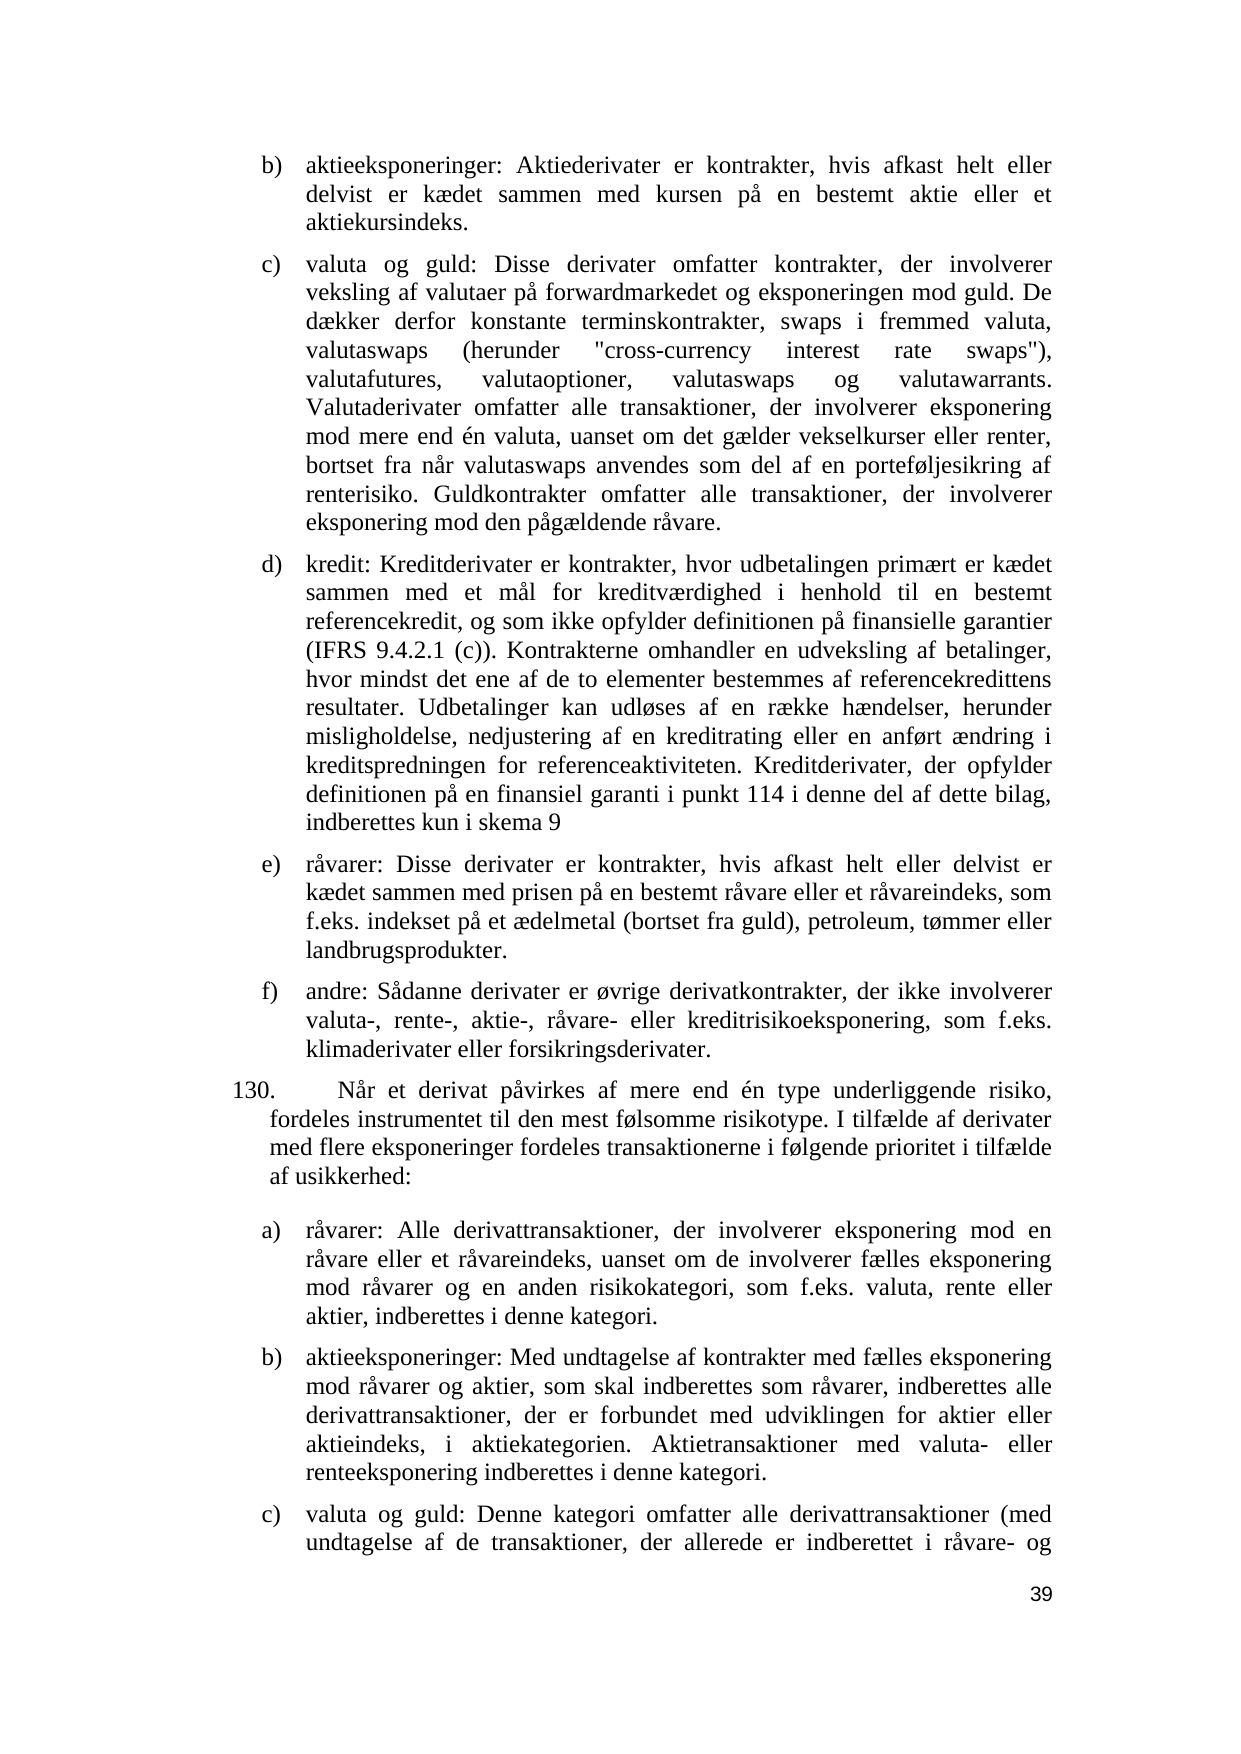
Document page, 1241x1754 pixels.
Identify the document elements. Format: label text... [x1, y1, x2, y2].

list aktieeksponeringer: Aktiederivater er kontrakter, hvis afkast helt eller delvist er kædet sammen med kursen på en bestemt aktie eller et aktiekursindeks. [261, 150, 1053, 236]
list andre: Sådanne derivater er øvrige derivatkontrakter, der ikke involverer valuta-, rente-, aktie-, råvare- eller kreditrisikoeksponering, som f.eks. klimaderivater eller forsikringsderivater. [261, 976, 1053, 1062]
list valuta og guld: Disse derivater omfatter kontrakter, der involverer veksling af valutaer på forwardmarkedet og eksponeringen mod guld. De dækker derfor konstante terminskontrakter, swaps i fremmed valuta, valutaswaps (herunder "cross-currency interest rate swaps"), valutafutures, valutaoptioner, valutaswaps og valutawarrants. Valutaderivater omfatter alle transaktioner, der involverer eksponering mod mere end én valuta, uanset om det gælder vekselkurser eller renter, bortset fra når valutaswaps anvendes som del af en porteføljesikring af renterisiko. Guldkontrakter omfatter alle transaktioner, der involverer eksponering mod den pågældende råvare. [261, 249, 1053, 536]
list kredit: Kreditderivater er kontrakter, hvor udbetalingen primært er kædet sammen med et mål for kreditværdighed i henhold til en bestemt referencekredit, og som ikke opfylder definitionen på finansielle garantier (IFRS 9.4.2.1 (c)). Kontrakterne omhandler en udveksling af betalinger, hvor mindst det ene af de to elementer bestemmes af referencekredittens resultater. Udbetalinger kan udløses af en række hændelser, herunder misligholdelse, nedjustering af en kreditrating eller en anført ændring i kreditspredningen for referenceaktiviteten. Kreditderivater, der opfylder definitionen på en finansiel garanti i punkt 114 i denne del af dette bilag, indberettes kun i skema 9 [261, 549, 1053, 836]
text Når et derivat påvirkes af mere end én type underliggende risiko, fordeles instrumentet til den mest følsomme risikotype. I tilfælde af derivater med flere eksponeringer fordeles transaktionerne i følgende prioritet i tilfælde af usikkerhed: [232, 1075, 1053, 1190]
list råvarer: Disse derivater er kontrakter, hvis afkast helt eller delvist er kædet sammen med prisen på en bestemt råvare eller et råvareindeks, som f.eks. indekset på et ædelmetal (bortset fra guld), petroleum, tømmer eller landbrugsprodukter. [261, 849, 1053, 964]
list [261, 1499, 1053, 1556]
list råvarer: Alle derivattransaktioner, der involverer eksponering mod en råvare eller et råvareindeks, uanset om de involverer fælles eksponering mod råvarer og en anden risikokategori, som f.eks. valuta, rente eller aktier, indberettes i denne kategori. [261, 1215, 1053, 1330]
list aktieeksponeringer: Med undtagelse af kontrakter med fælles eksponering mod råvarer og aktier, som skal indberettes som råvarer, indberettes alle derivattransaktioner, der er forbundet med udviklingen for aktier eller aktieindeks, i aktiekategorien. Aktietransaktioner med valuta- eller renteeksponering indberettes i denne kategori. [261, 1342, 1053, 1486]
